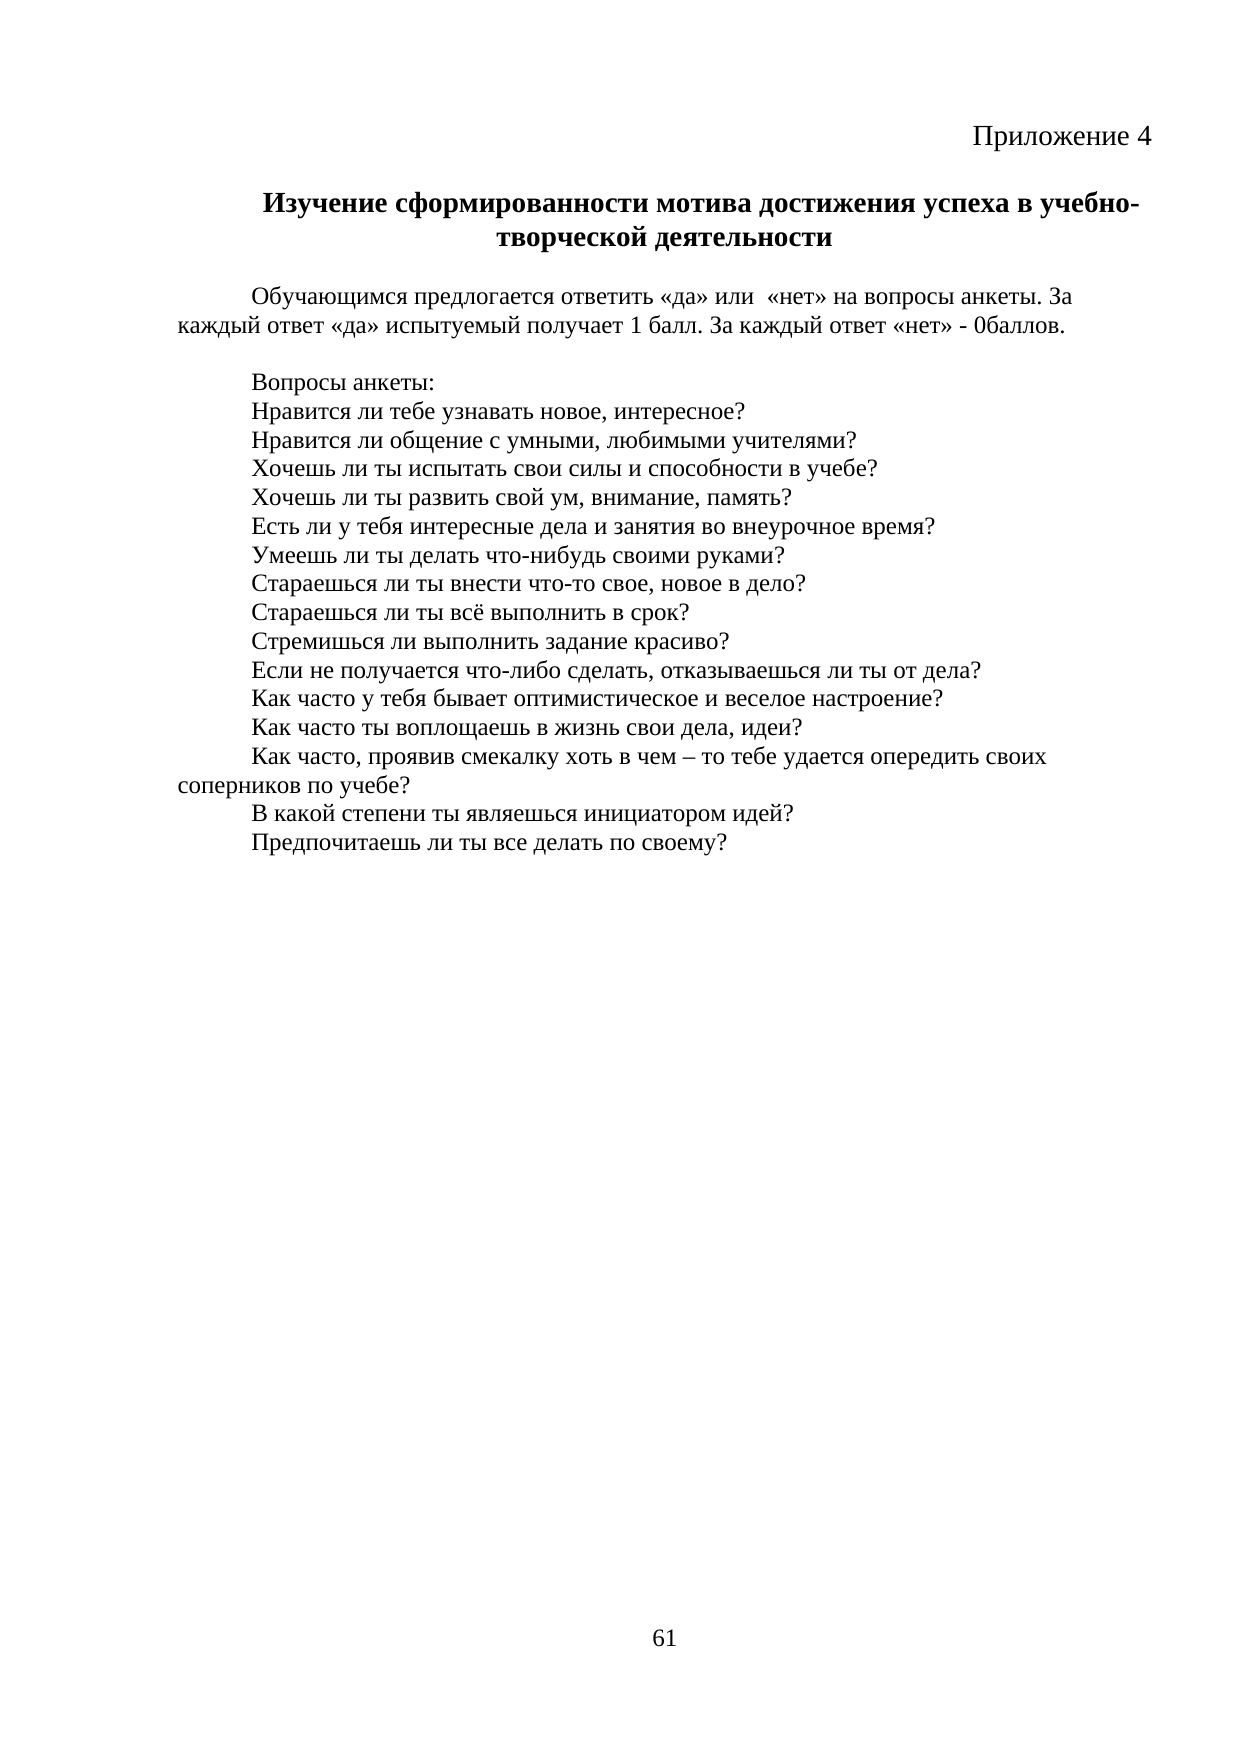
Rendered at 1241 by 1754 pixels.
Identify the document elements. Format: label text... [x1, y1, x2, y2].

text Есть ли у тебя интересные дела и занятия во внеурочное время? [177, 511, 1152, 540]
text Стараешься ли ты всё выполнить в срок? [177, 597, 1152, 626]
text Как часто у тебя бывает оптимистическое и веселое настроение? [177, 683, 1152, 712]
text Нравится ли тебе узнавать новое, интересное? [177, 396, 1152, 425]
text Нравится ли общение с умными, любимыми учителями? [177, 425, 1152, 453]
text Стараешься ли ты внести что-то свое, новое в дело? [177, 568, 1152, 597]
text Хочешь ли ты развить свой ум, внимание, память? [177, 482, 1152, 511]
text Как часто, проявив смекалку хоть в чем – то тебе удается опередить своих соперников по учебе? [177, 741, 1152, 798]
text В какой степени ты являешься инициатором идей? [177, 798, 1152, 827]
text Предпочитаешь ли ты все делать по своему? [177, 827, 1152, 856]
text Как часто ты воплощаешь в жизнь свои дела, идеи? [177, 712, 1152, 741]
text Хочешь ли ты испытать свои силы и способности в учебе? [177, 453, 1152, 482]
text Умеешь ли ты делать что-нибудь своими руками? [177, 540, 1152, 568]
text Стремишься ли выполнить задание красиво? [177, 626, 1152, 655]
text Если не получается что-либо сделать, отказываешься ли ты от дела? [177, 655, 1152, 683]
text Обучающимся предлогается ответить «да» или «нет» на вопросы анкеты. За каждый ответ «да» испытуемый получает 1 балл. За каждый ответ «нет» - 0баллов. [177, 281, 1152, 338]
text Изучение сформированности мотива достижения успеха в учебно-творческой деятельности [177, 185, 1152, 252]
text Вопросы анкеты: [177, 367, 1152, 396]
text Приложение 4 [177, 118, 1152, 152]
